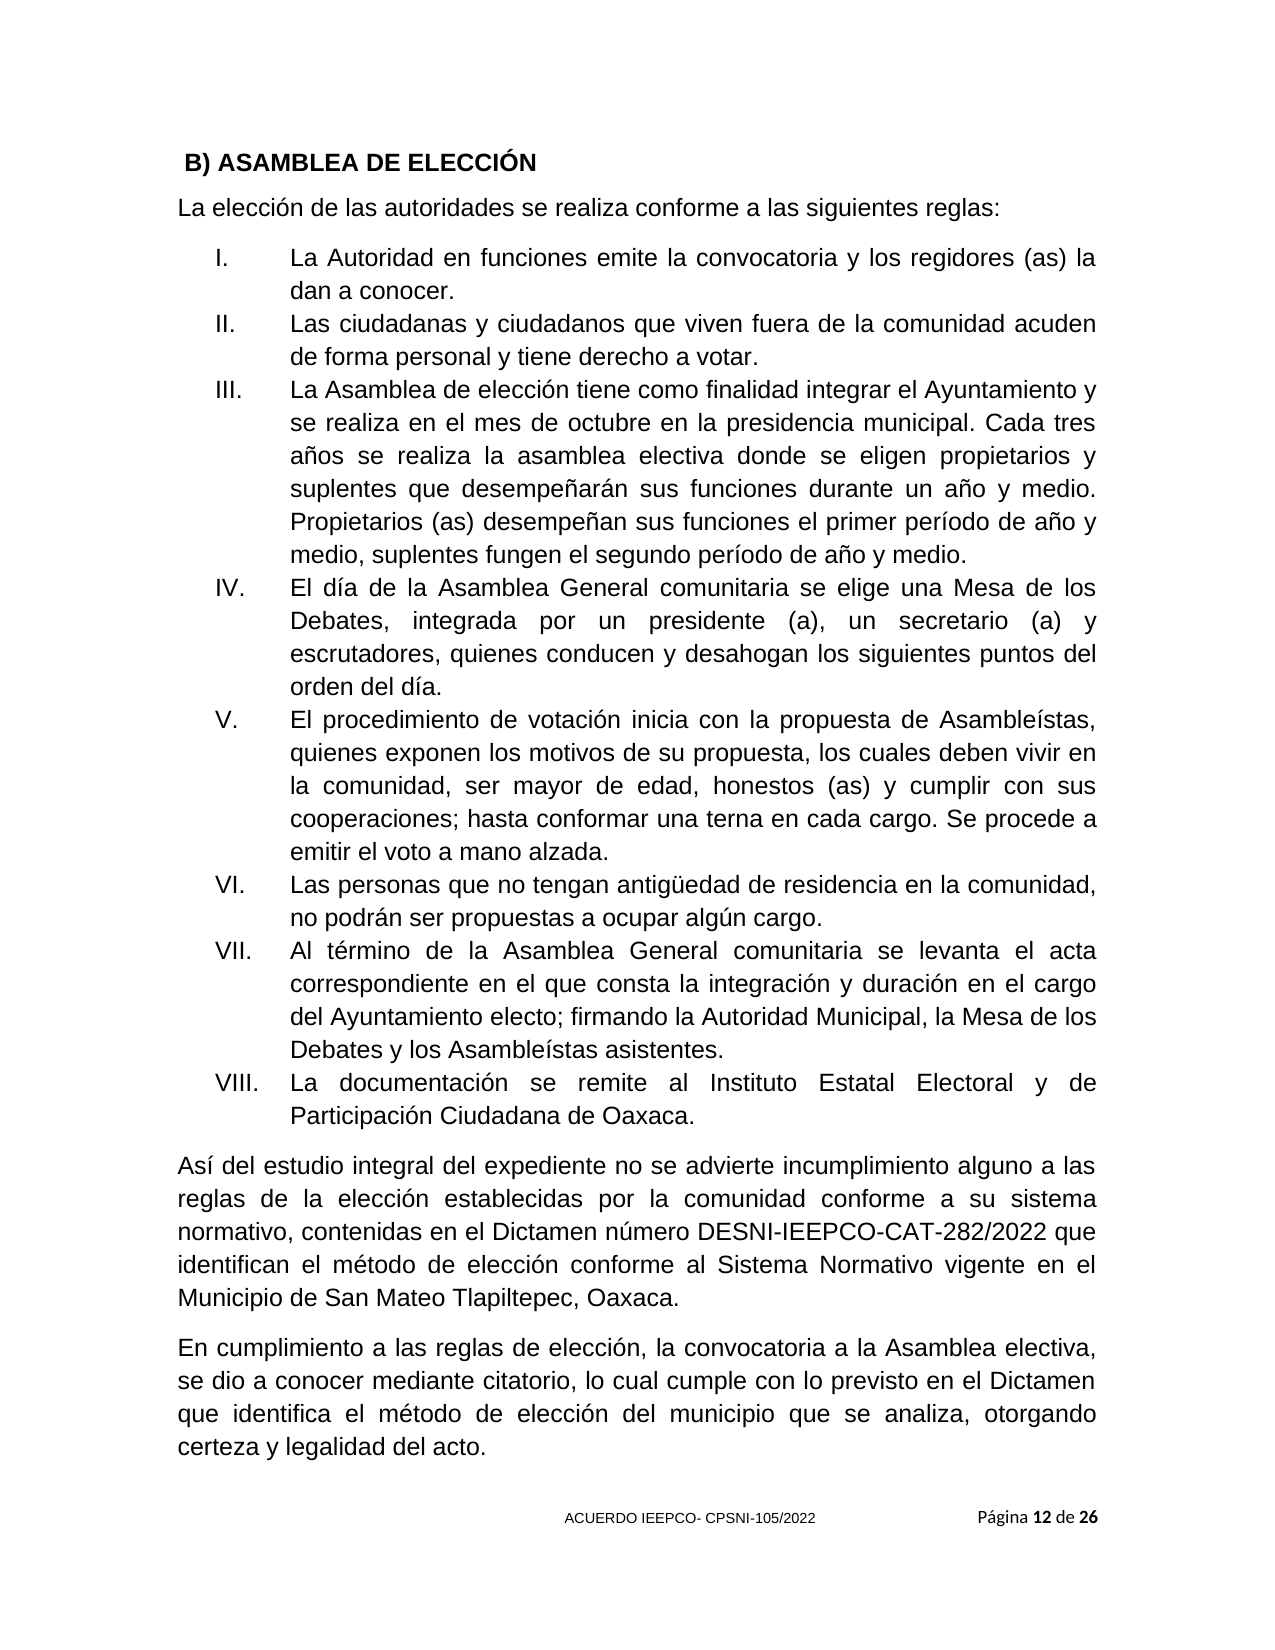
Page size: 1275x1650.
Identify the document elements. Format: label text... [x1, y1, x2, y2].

list El día de la Asamblea General comunitaria se elige una Mesa de los Debates, integrada por un presidente (a), un secretario (a) y escrutadores, quienes conducen y desahogan los siguientes puntos del orden del día. [215, 573, 1098, 701]
list Las personas que no tengan antigüedad de residencia en la comunidad, no podrán ser propuestas a ocupar algún cargo. [215, 870, 1098, 932]
list Las ciudadanas y ciudadanos que viven fuera de la comunidad acuden de forma personal y tiene derecho a votar. [215, 309, 1098, 371]
list El procedimiento de votación inicia con la propuesta de Asambleístas, quienes exponen los motivos de su propuesta, los cuales deben vivir en la comunidad, ser mayor de edad, honestos (as) y cumplir con sus cooperaciones; hasta conformar una terna en cada cargo. Se procede a emitir el voto a mano alzada. [215, 705, 1098, 866]
list Al término de la Asamblea General comunitaria se levanta el acta correspondiente en el que consta la integración y duración en el cargo del Ayuntamiento electo; firmando la Autoridad Municipal, la Mesa de los Debates y los Asambleístas asistentes. [215, 936, 1098, 1064]
text En cumplimiento a las reglas de elección, la convocatoria a la Asamblea electiva, se dio a conocer mediante citatorio, lo cual cumple con lo previsto en el Dictamen que identifica el método de elección del municipio que se analiza, otorgando certeza y legalidad del acto. [177, 1333, 1098, 1461]
list La Autoridad en funciones emite la convocatoria y los regidores (as) la dan a conocer. [215, 243, 1098, 304]
list La Asamblea de elección tiene como finalidad integrar el Ayuntamiento y se realiza en el mes de octubre en la presidencia municipal. Cada tres años se realiza la asamblea electiva donde se eligen propietarios y suplentes que desempeñarán sus funciones durante un año y medio. Propietarios (as) desempeñan sus funciones el primer período de año y medio, suplentes fungen el segundo período de año y medio. [215, 375, 1098, 569]
text B) ASAMBLEA DE ELECCIÓN [177, 148, 1098, 176]
list La documentación se remite al Instituto Estatal Electoral y de Participación Ciudadana de Oaxaca. [215, 1068, 1098, 1130]
text La elección de las autoridades se realiza conforme a las siguientes reglas: [177, 193, 1098, 222]
text Así del estudio integral del expediente no se advierte incumplimiento alguno a las reglas de la elección establecidas por la comunidad conforme a su sistema normativo, contenidas en el Dictamen número DESNI-IEEPCO-CAT-282/2022 que identifican el método de elección conforme al Sistema Normativo vigente en el Municipio de San Mateo Tlapiltepec, Oaxaca. [177, 1151, 1098, 1312]
